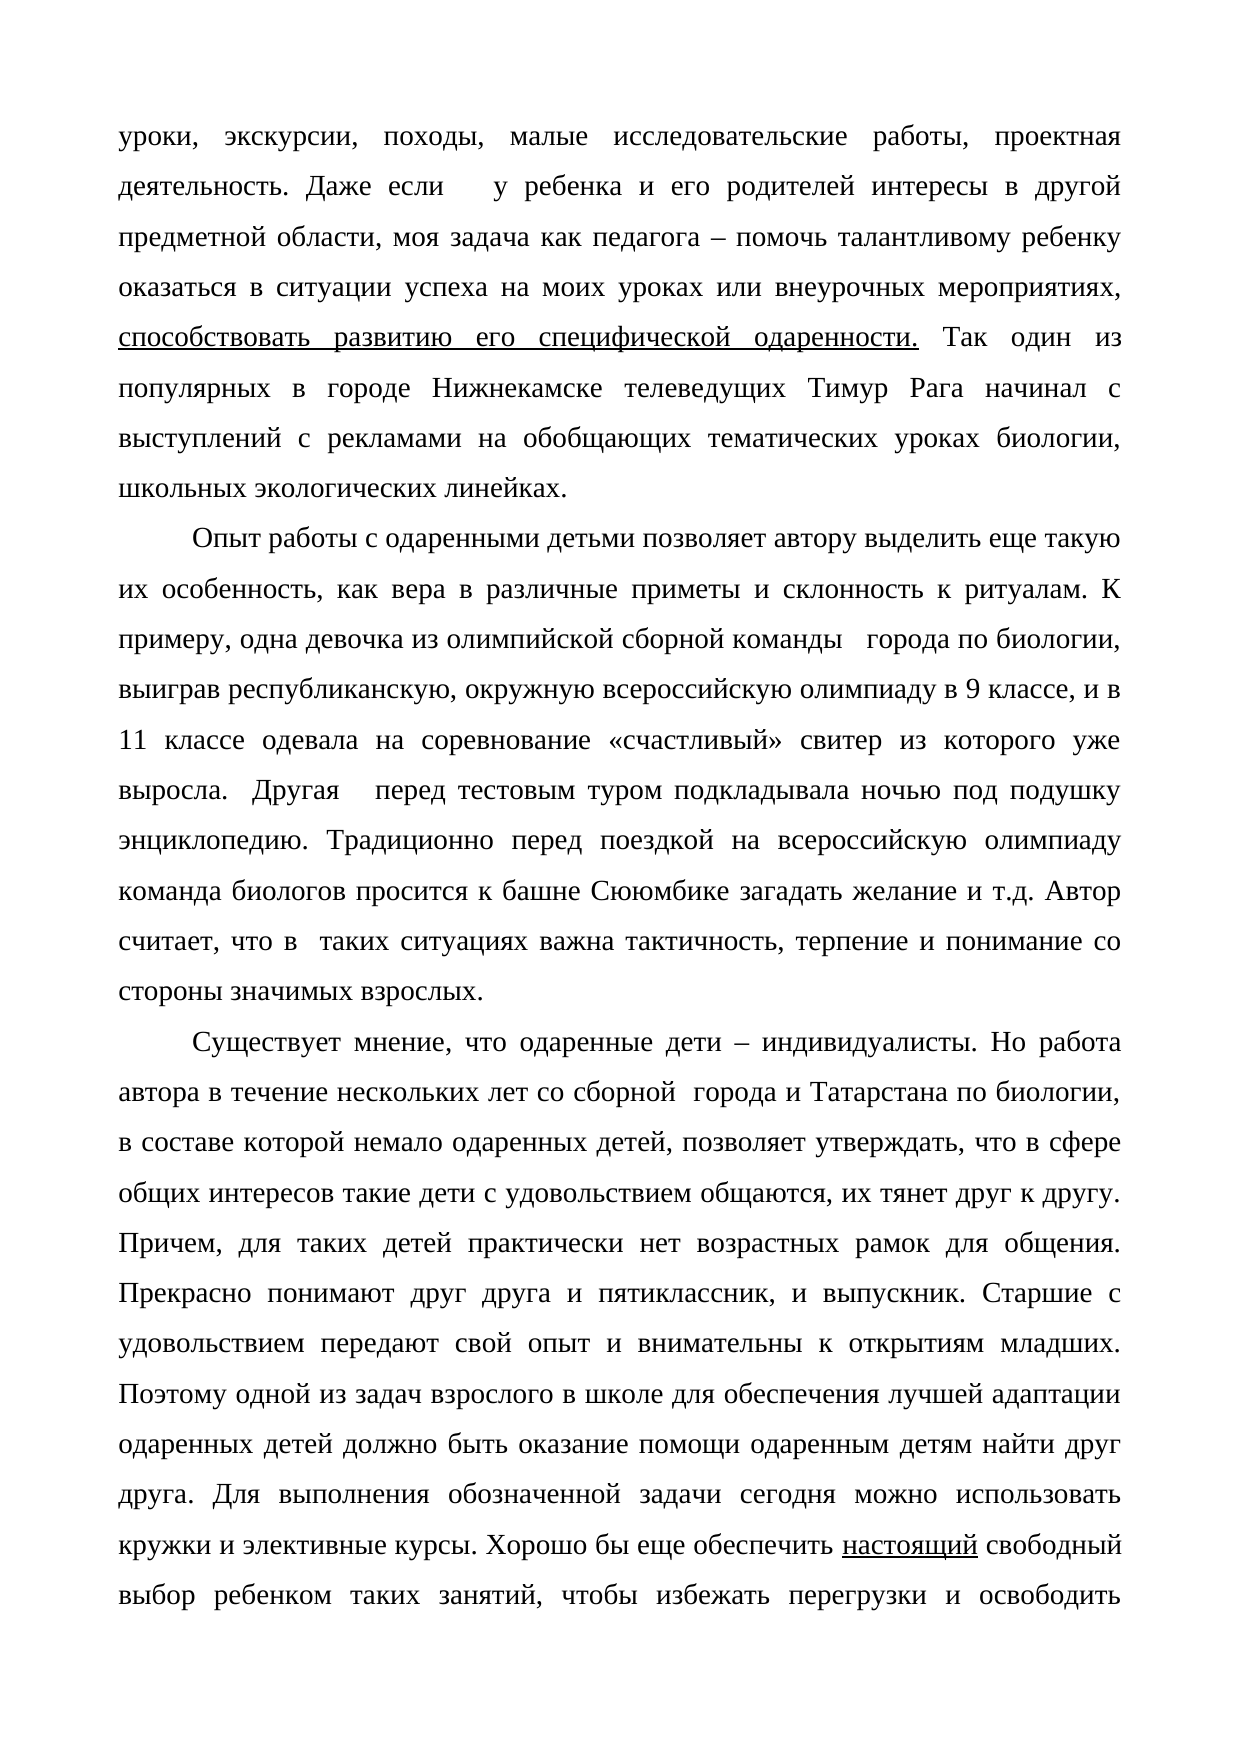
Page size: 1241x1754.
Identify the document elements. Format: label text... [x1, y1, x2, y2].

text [118, 118, 1122, 504]
text Опыт работы с одаренными детьми позволяет автору выделить еще такую их особенность, как вера в различные приметы и склонность к ритуалам. К примеру, одна девочка из олимпийской сборной команды города по биологии, выиграв республиканскую, окружную всероссийскую олимпиаду в 9 классе, и в 11 классе одевала на соревнование «счастливый» свитер из которого уже выросла. Другая перед тестовым туром подкладывала ночью под подушку энциклопедию. Традиционно перед поездкой на всероссийскую олимпиаду команда биологов просится к башне Сююмбике загадать желание и т.д. Автор считает, что в таких ситуациях важна тактичность, терпение и понимание со стороны значимых взрослых. [118, 521, 1122, 1007]
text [118, 1024, 1122, 1611]
